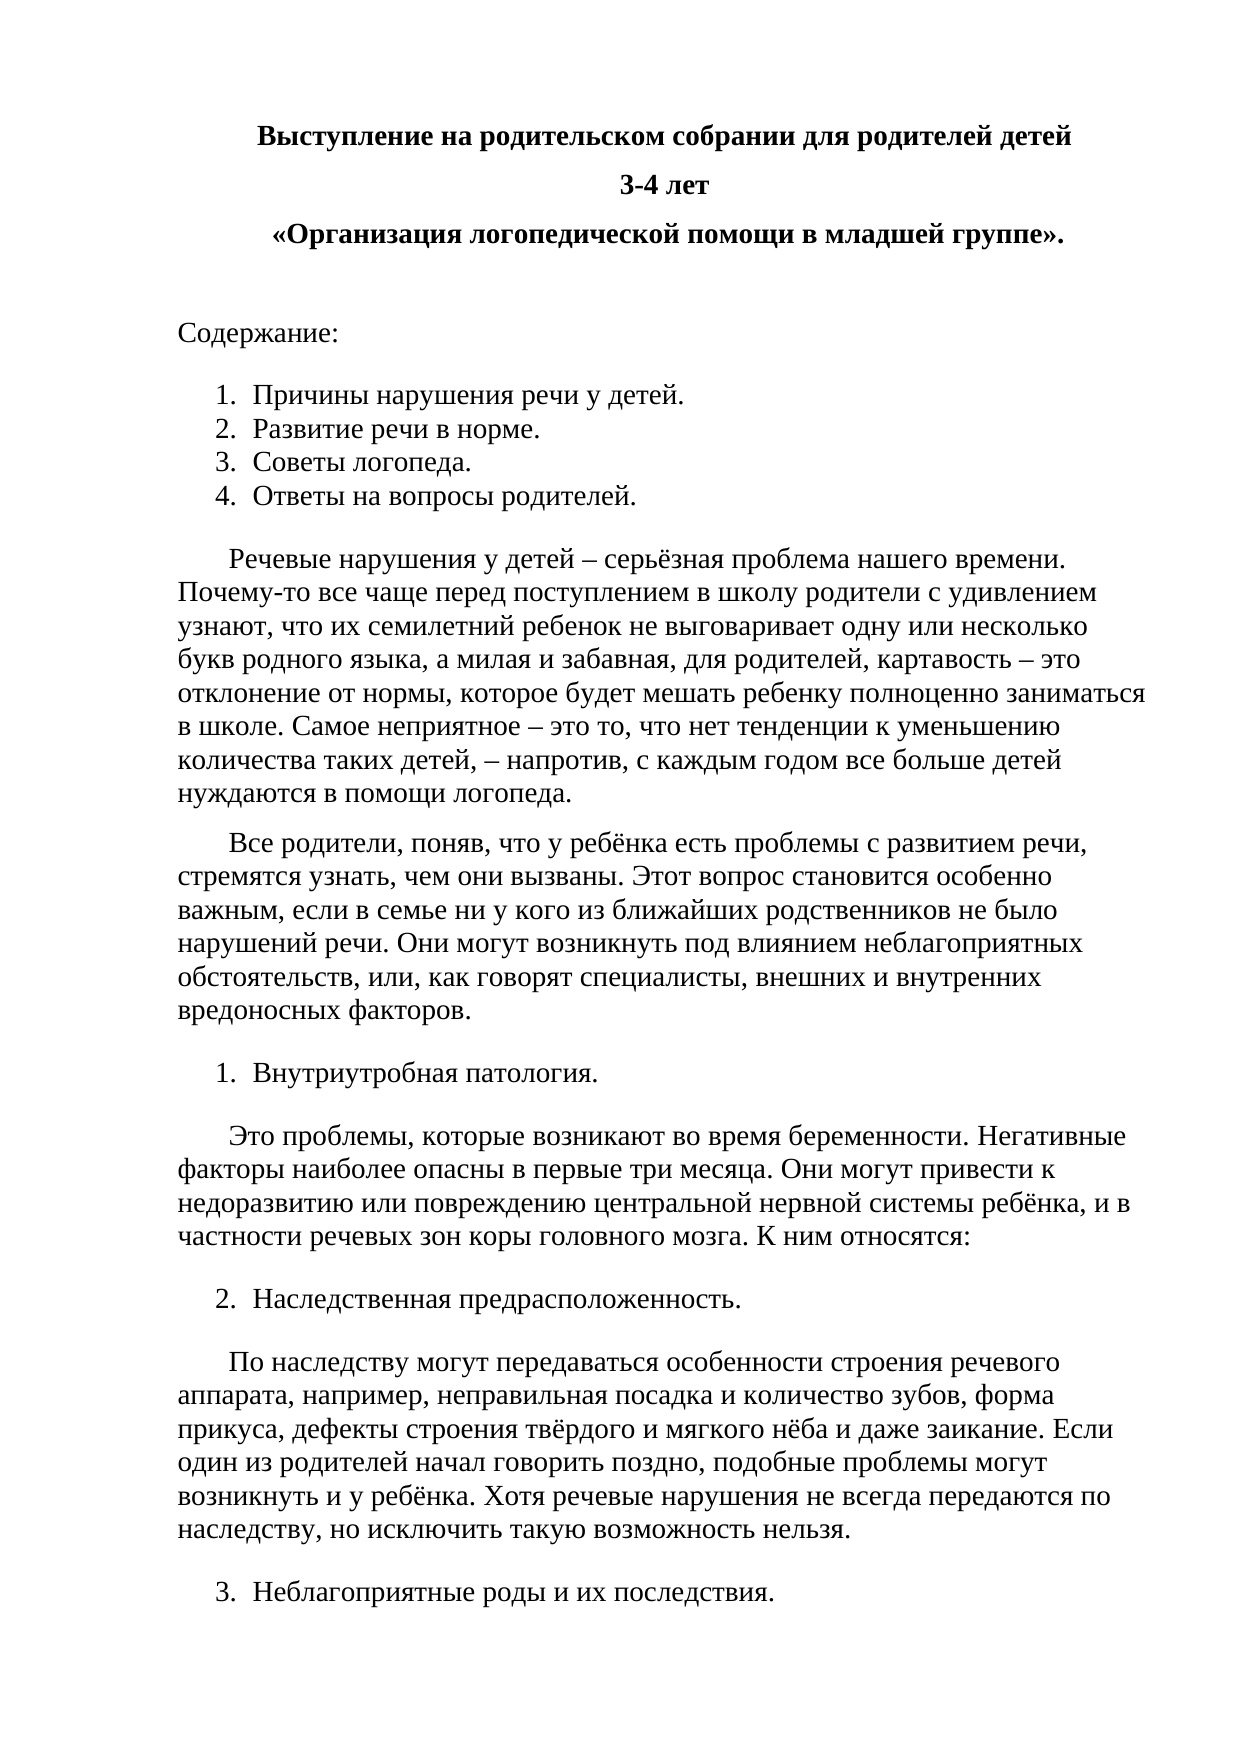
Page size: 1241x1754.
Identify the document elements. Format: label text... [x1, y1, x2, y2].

text Это проблемы, которые возникают во время беременности. Негативные факторы наиболее опасны в первые три месяца. Они могут привести к недоразвитию или повреждению центральной нервной системы ребёнка, и в частности речевых зон коры головного мозга. К ним относятся: [177, 1118, 1152, 1252]
text Выступление на родительском собрании для родителей детей [177, 118, 1152, 152]
text По наследству могут передаваться особенности строения речевого аппарата, например, неправильная посадка и количество зубов, форма прикуса, дефекты строения твёрдого и мягкого нёба и даже заикание. Если один из родителей начал говорить поздно, подобные проблемы могут возникнуть и у ребёнка. Хотя речевые нарушения не всегда передаются по наследству, но исключить такую возможность нельзя. [177, 1344, 1152, 1545]
list Советы логопеда. [215, 444, 1152, 478]
list Причины нарушения речи у детей. [215, 377, 1152, 411]
list Ответы на вопросы родителей. [215, 478, 1152, 512]
list Неблагоприятные роды и их последствия. [215, 1574, 1152, 1608]
text Все родители, поняв, что у ребёнка есть проблемы с развитием речи, стремятся узнать, чем они вызваны. Этот вопрос становится особенно важным, если в семье ни у кого из ближайших родственников не было нарушений речи. Они могут возникнуть под влиянием неблагоприятных обстоятельств, или, как говорят специалисты, внешних и внутренних вредоносных факторов. [177, 825, 1152, 1026]
text 3-4 лет [177, 167, 1152, 201]
text Речевые нарушения у детей – серьёзная проблема нашего времени. Почему-то все чаще перед поступлением в школу родители с удивлением узнают, что их семилетний ребенок не выговаривает одну или несколько букв родного языка, а милая и забавная, для родителей, картавость – это отклонение от нормы, которое будет мешать ребенку полноценно заниматься в школе. Самое неприятное – это то, что нет тенденции к уменьшению количества таких детей, – напротив, с каждым годом все больше детей нуждаются в помощи логопеда. [177, 541, 1152, 809]
list Наследственная предрасположенность. [215, 1281, 1152, 1315]
text Содержание: [177, 315, 1152, 348]
list Внутриутробная патология. [215, 1055, 1152, 1089]
list Развитие речи в норме. [215, 411, 1152, 444]
text «Организация логопедической помощи в младшей группе». [177, 216, 1152, 250]
